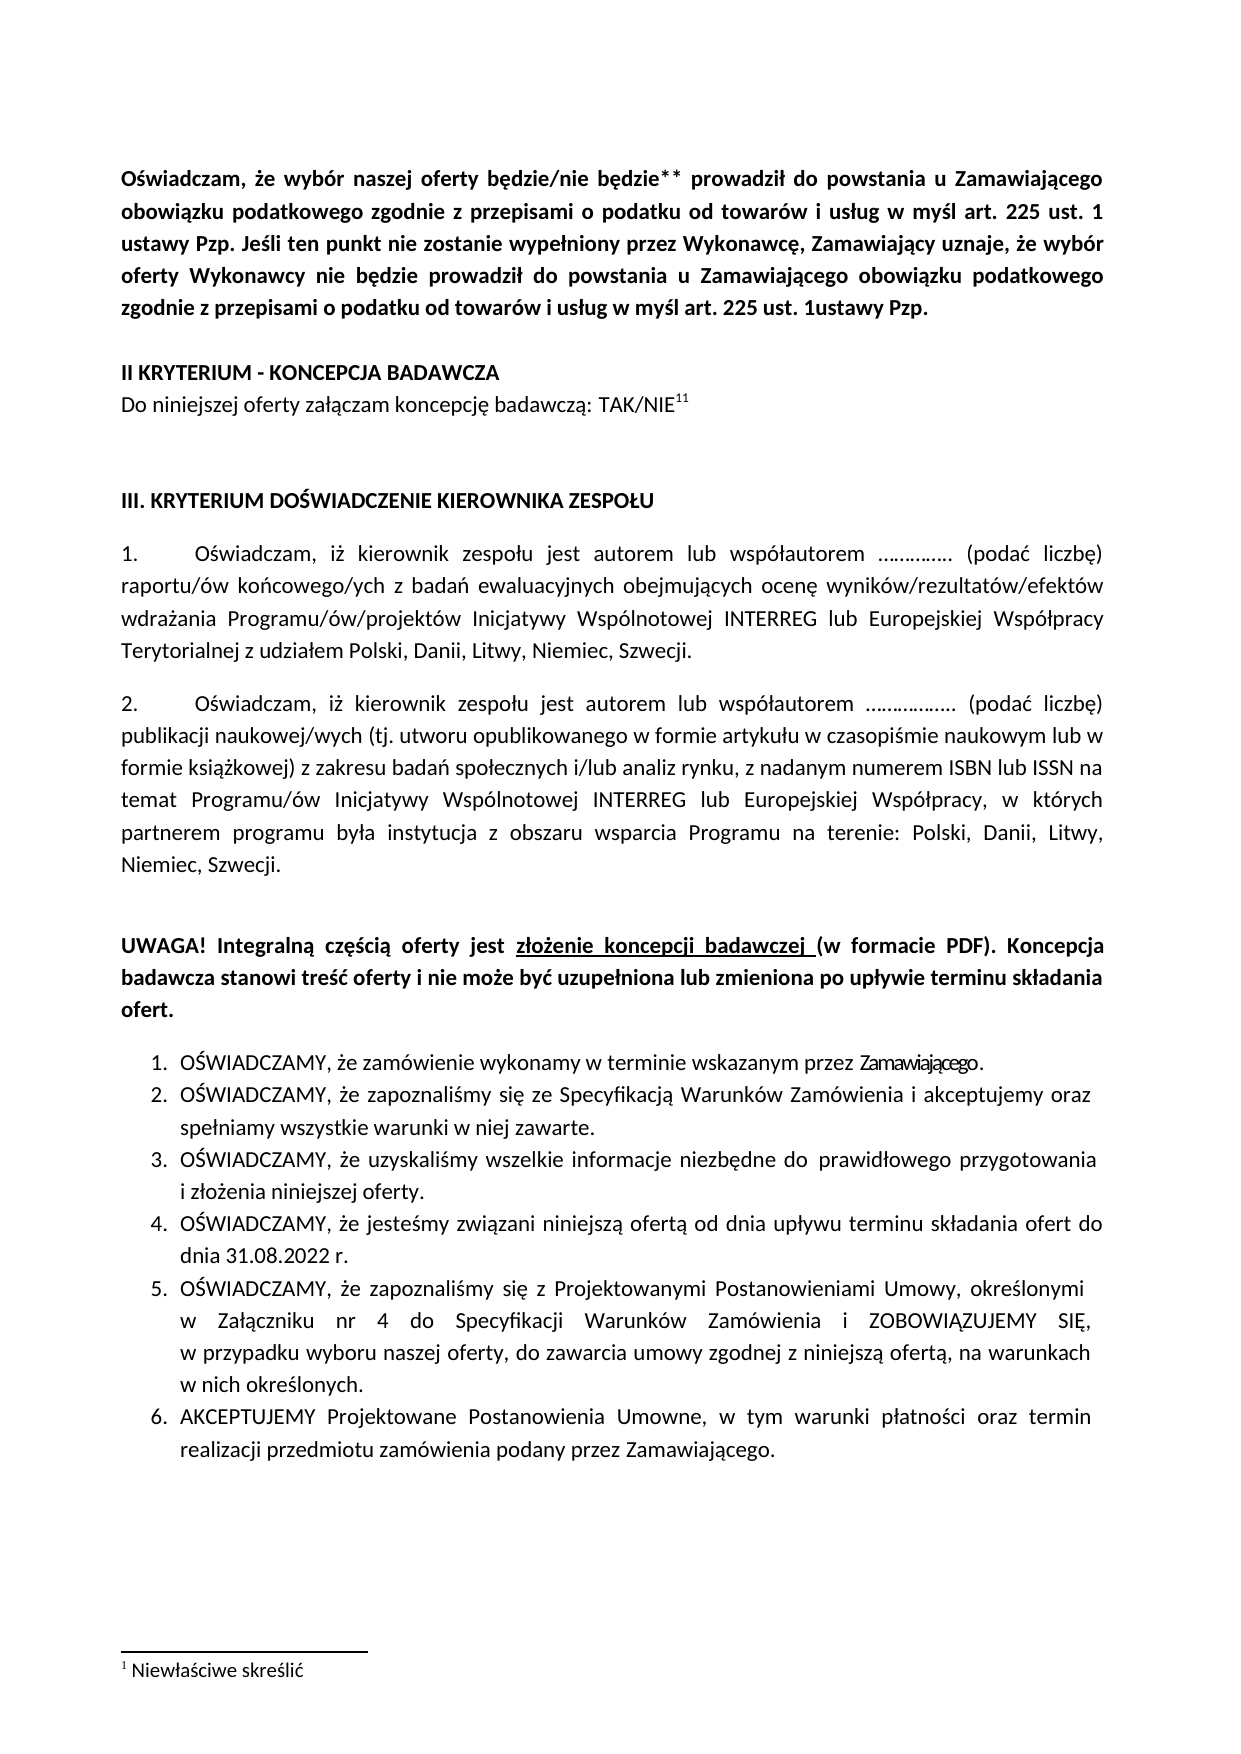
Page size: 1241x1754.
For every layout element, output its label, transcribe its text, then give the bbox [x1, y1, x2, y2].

list OŚWIADCZAMY, że jesteśmy związani niniejszą ofertą od dnia upływu terminu składania ofert do dnia 31.08.2022 r. [150, 1209, 1105, 1269]
text II KRYTERIUM - KONCEPCJA BADAWCZA [121, 358, 1105, 386]
list AKCEPTUJEMY Projektowane Postanowienia Umowne, w tym warunki płatności oraz termin realizacji przedmiotu zamówienia podany przez Zamawiającego. [150, 1402, 1093, 1463]
text Do niniejszej oferty załączam koncepcję badawczą: TAK/NIE1 [121, 390, 1105, 418]
text 1. Oświadczam, iż kierownik zespołu jest autorem lub współautorem ………….. (podać liczbę) raportu/ów końcowego/ych z badań ewaluacyjnych obejmujących ocenę wyników/rezultatów/efektów wdrażania Programu/ów/projektów Inicjatywy Wspólnotowej INTERREG lub Europejskiej Współpracy Terytorialnej z udziałem Polski, Danii, Litwy, Niemiec, Szwecji. [121, 539, 1105, 664]
list OŚWIADCZAMY, że zapoznaliśmy się z Projektowanymi Postanowieniami Umowy, określonymi w Załączniku nr 4 do Specyfikacji Warunków Zamówienia i ZOBOWIĄZUJEMY SIĘ, w przypadku wyboru naszej oferty, do zawarcia umowy zgodnej z niniejszą ofertą, na warunkach w nich określonych. [150, 1274, 1093, 1398]
list OŚWIADCZAMY, że zamówienie wykonamy w terminie wskazanym przez Zamawiającego. [150, 1048, 1105, 1076]
text UWAGA! Integralną częścią oferty jest złożenie koncepcji badawczej (w formacie PDF). Koncepcja badawcza stanowi treść oferty i nie może być uzupełniona lub zmieniona po upływie terminu składania ofert. [121, 931, 1105, 1023]
text III. KRYTERIUM DOŚWIADCZENIE KIEROWNIKA ZESPOŁU [121, 486, 1105, 514]
list OŚWIADCZAMY, że zapoznaliśmy się ze Specyfikacją Warunków Zamówienia i akceptujemy oraz spełniamy wszystkie warunki w niej zawarte. [150, 1081, 1092, 1141]
text 2. Oświadczam, iż kierownik zespołu jest autorem lub współautorem …………….. (podać liczbę) publikacji naukowej/wych (tj. utworu opublikowanego w formie artykułu w czasopiśmie naukowym lub w formie książkowej) z zakresu badań społecznych i/lub analiz rynku, z nadanym numerem ISBN lub ISSN na temat Programu/ów Inicjatywy Wspólnotowej INTERREG lub Europejskiej Współpracy, w których partnerem programu była instytucja z obszaru wsparcia Programu na terenie: Polski, Danii, Litwy, Niemiec, Szwecji. [121, 689, 1105, 878]
text Oświadczam, że wybór naszej oferty będzie/nie będzie** prowadził do powstania u Zamawiającego obowiązku podatkowego zgodnie z przepisami o podatku od towarów i usług w myśl art. 225 ust. 1 ustawy Pzp. Jeśli ten punkt nie zostanie wypełniony przez Wykonawcę, Zamawiający uznaje, że wybór oferty Wykonawcy nie będzie prowadził do powstania u Zamawiającego obowiązku podatkowego zgodnie z przepisami o podatku od towarów i usług w myśl art. 225 ust. 1ustawy Pzp. [121, 164, 1105, 321]
list OŚWIADCZAMY, że uzyskaliśmy wszelkie informacje niezbędne do prawidłowego przygotowania i złożenia niniejszej oferty. [150, 1145, 1105, 1205]
